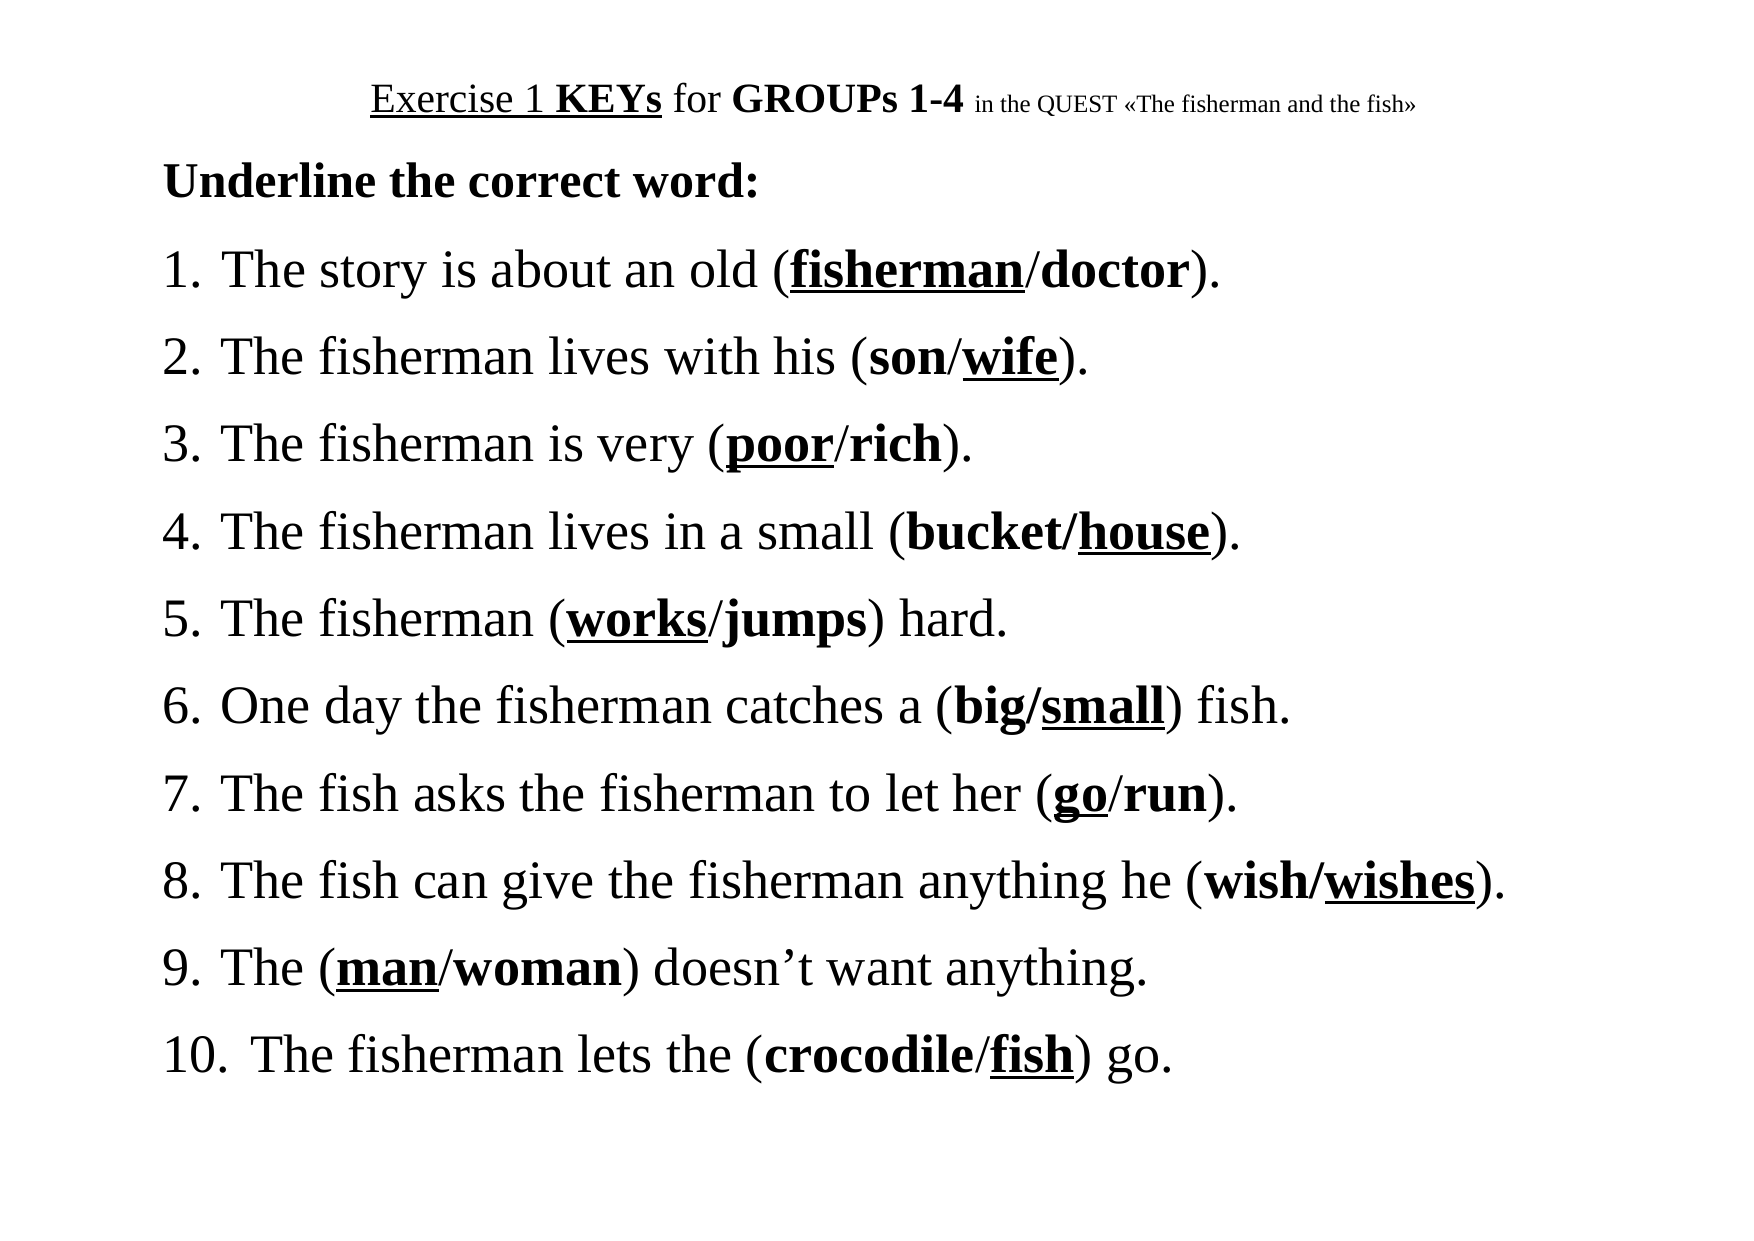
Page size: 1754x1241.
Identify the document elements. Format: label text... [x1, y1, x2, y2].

list The fisherman lives in a small (bucket/house). [162, 499, 1624, 561]
list The (man/woman) doesn’t want anything. [162, 935, 1624, 997]
list The fisherman lets the (crocodile/fish) go. [162, 1022, 1624, 1085]
list The fish can give the fisherman anything he (wish/wishes). [162, 848, 1624, 910]
text Exercise 1 KEYs for GROUPs 1-4 in the QUEST «The fisherman and the fish» [162, 74, 1624, 122]
list One day the fisherman catches a (big/small) fish. [162, 673, 1624, 736]
text Underline the correct word: [162, 151, 1624, 208]
list The fisherman is very (poor/rich). [162, 411, 1624, 474]
list The fisherman (works/jumps) hard. [162, 586, 1624, 648]
list The fish asks the fisherman to let her (go/run). [162, 761, 1624, 823]
list The story is about an old (fisherman/doctor). [162, 237, 1624, 299]
list The fisherman lives with his (son/wife). [162, 324, 1624, 386]
